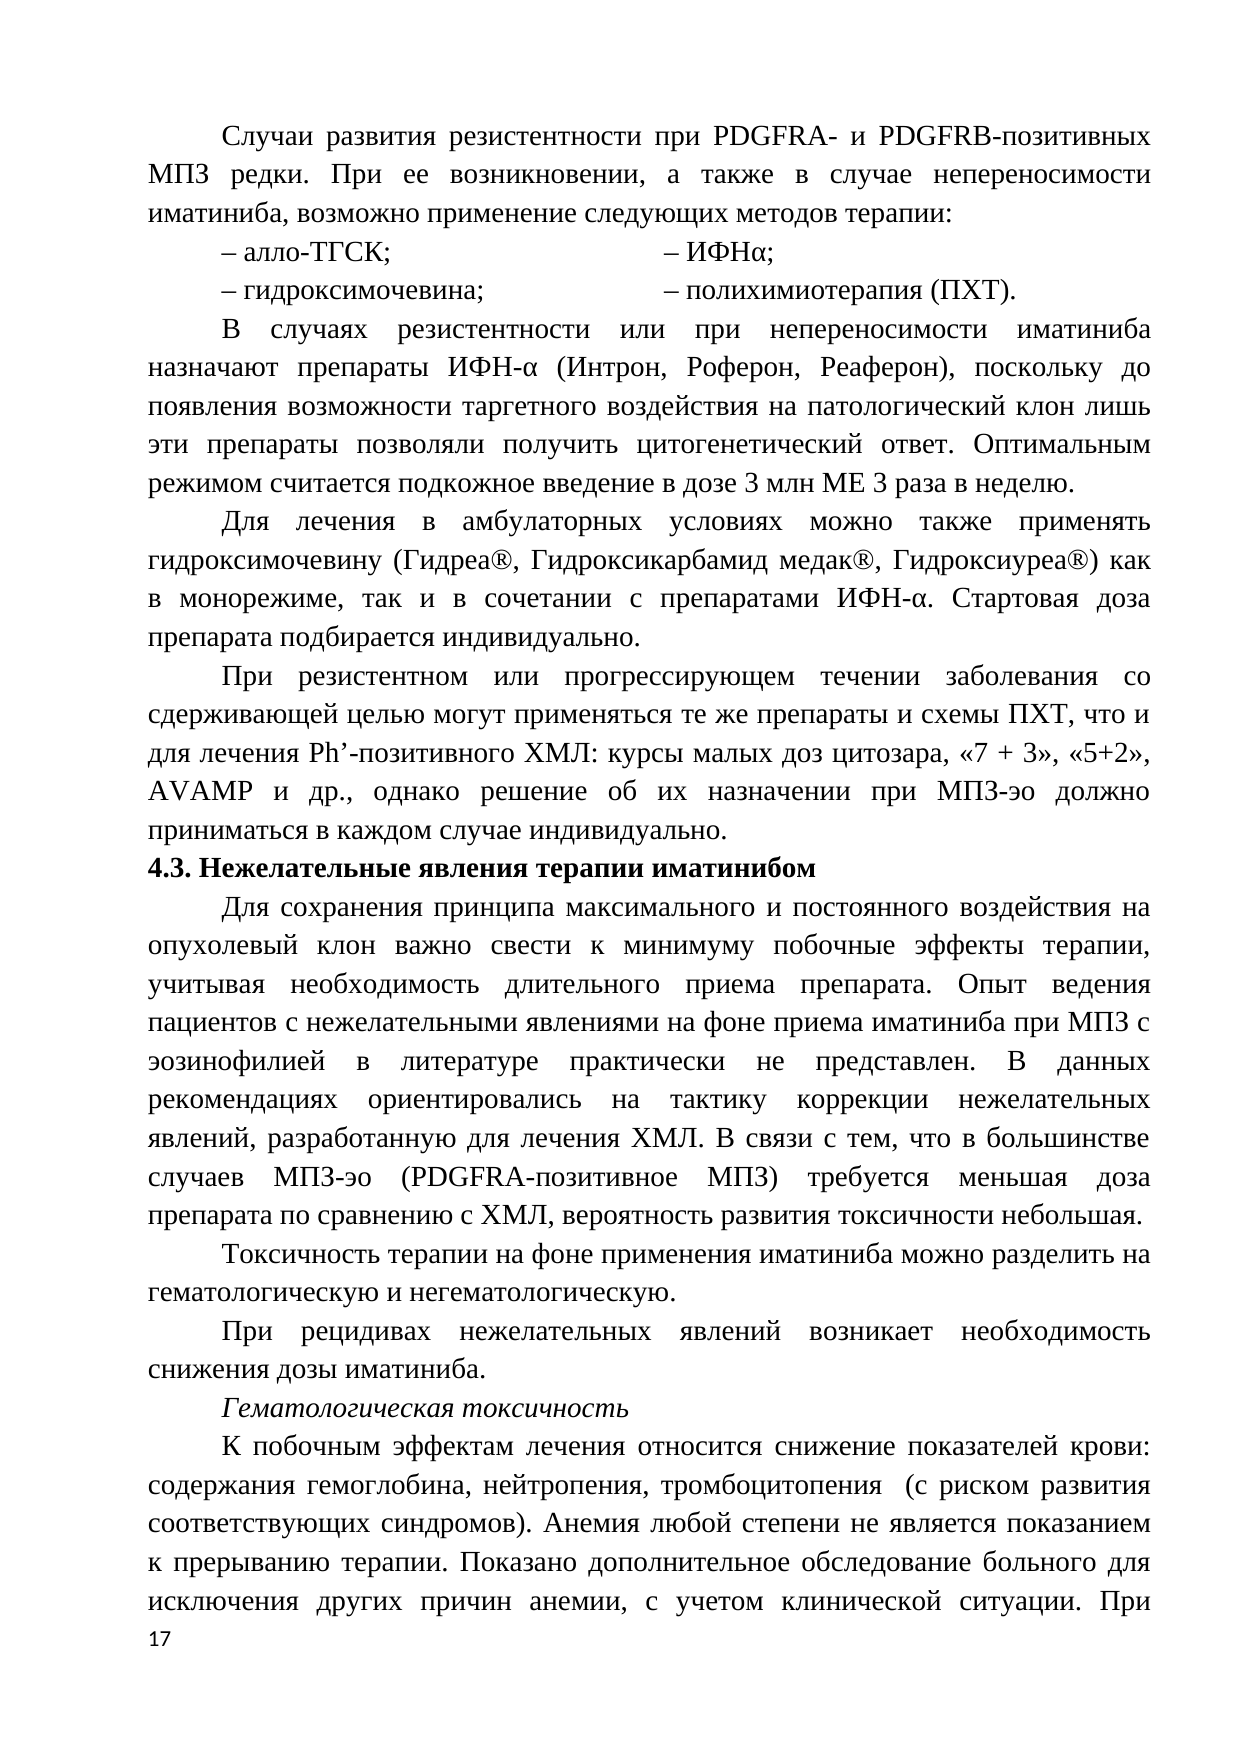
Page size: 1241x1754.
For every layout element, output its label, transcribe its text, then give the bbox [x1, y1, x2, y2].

text Токсичность терапии на фоне применения иматиниба можно разделить на гематологическую и негематологическую. [148, 1236, 1152, 1308]
text При рецидивах нежелательных явлений возникает необходимость снижения дозы иматиниба. [148, 1313, 1152, 1385]
text Случаи развития резистентности при PDGFRА- и PDGFRВ-позитивных МПЗ редки. При ее возникновении, а также в случае непереносимости иматиниба, возможно применение следующих методов терапии: [148, 118, 1152, 229]
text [148, 1428, 1152, 1616]
text Для лечения в амбулаторных условиях можно также применять гидроксимочевину (Гидреа®, Гидроксикарбамид медак®, Гидроксиуреа®) как в монорежиме, так и в сочетании с препаратами ИФН-α. Стартовая доза препарата подбирается индивидуально. [148, 503, 1152, 653]
text При резистентном или прогрессирующем течении заболевания со сдерживающей целью могут применяться те же препараты и схемы ПХТ, что и для лечения Ph’-позитивного ХМЛ: курсы малых доз цитозара, «7 + 3», «5+2», AVAMP и др., однако решение об их назначении при МПЗ-эо должно приниматься в каждом случае индивидуально. [148, 658, 1152, 845]
text В случаях резистентности или при непереносимости иматиниба назначают препараты ИФН-α (Интрон, Роферон, Реаферон), поскольку до появления возможности таргетного воздействия на патологический клон лишь эти препараты позволяли получить цитогенетический ответ. Оптимальным режимом считается подкожное введение в дозе 3 млн МЕ 3 раза в неделю. [148, 311, 1152, 498]
text 4.3. Нежелательные явления терапии иматинибом [148, 850, 1152, 884]
text – гидроксимочевина; – полихимиотерапия (ПХТ). [148, 272, 1152, 306]
text – алло-ТГСК; – ИФНα; [148, 234, 1152, 267]
text Для сохранения принципа максимального и постоянного воздействия на опухолевый клон важно свести к минимуму побочные эффекты терапии, учитывая необходимость длительного приема препарата. Опыт ведения пациентов с нежелательными явлениями на фоне приема иматиниба при МПЗ с эозинофилией в литературе практически не представлен. В данных рекомендациях ориентировались на тактику коррекции нежелательных явлений, разработанную для лечения ХМЛ. В связи с тем, что в большинстве случаев МПЗ-эо (PDGFRA-позитивное МПЗ) требуется меньшая доза препарата по сравнению с ХМЛ, вероятность развития токсичности небольшая. [148, 889, 1152, 1231]
text Гематологическая токсичность [148, 1390, 1152, 1423]
